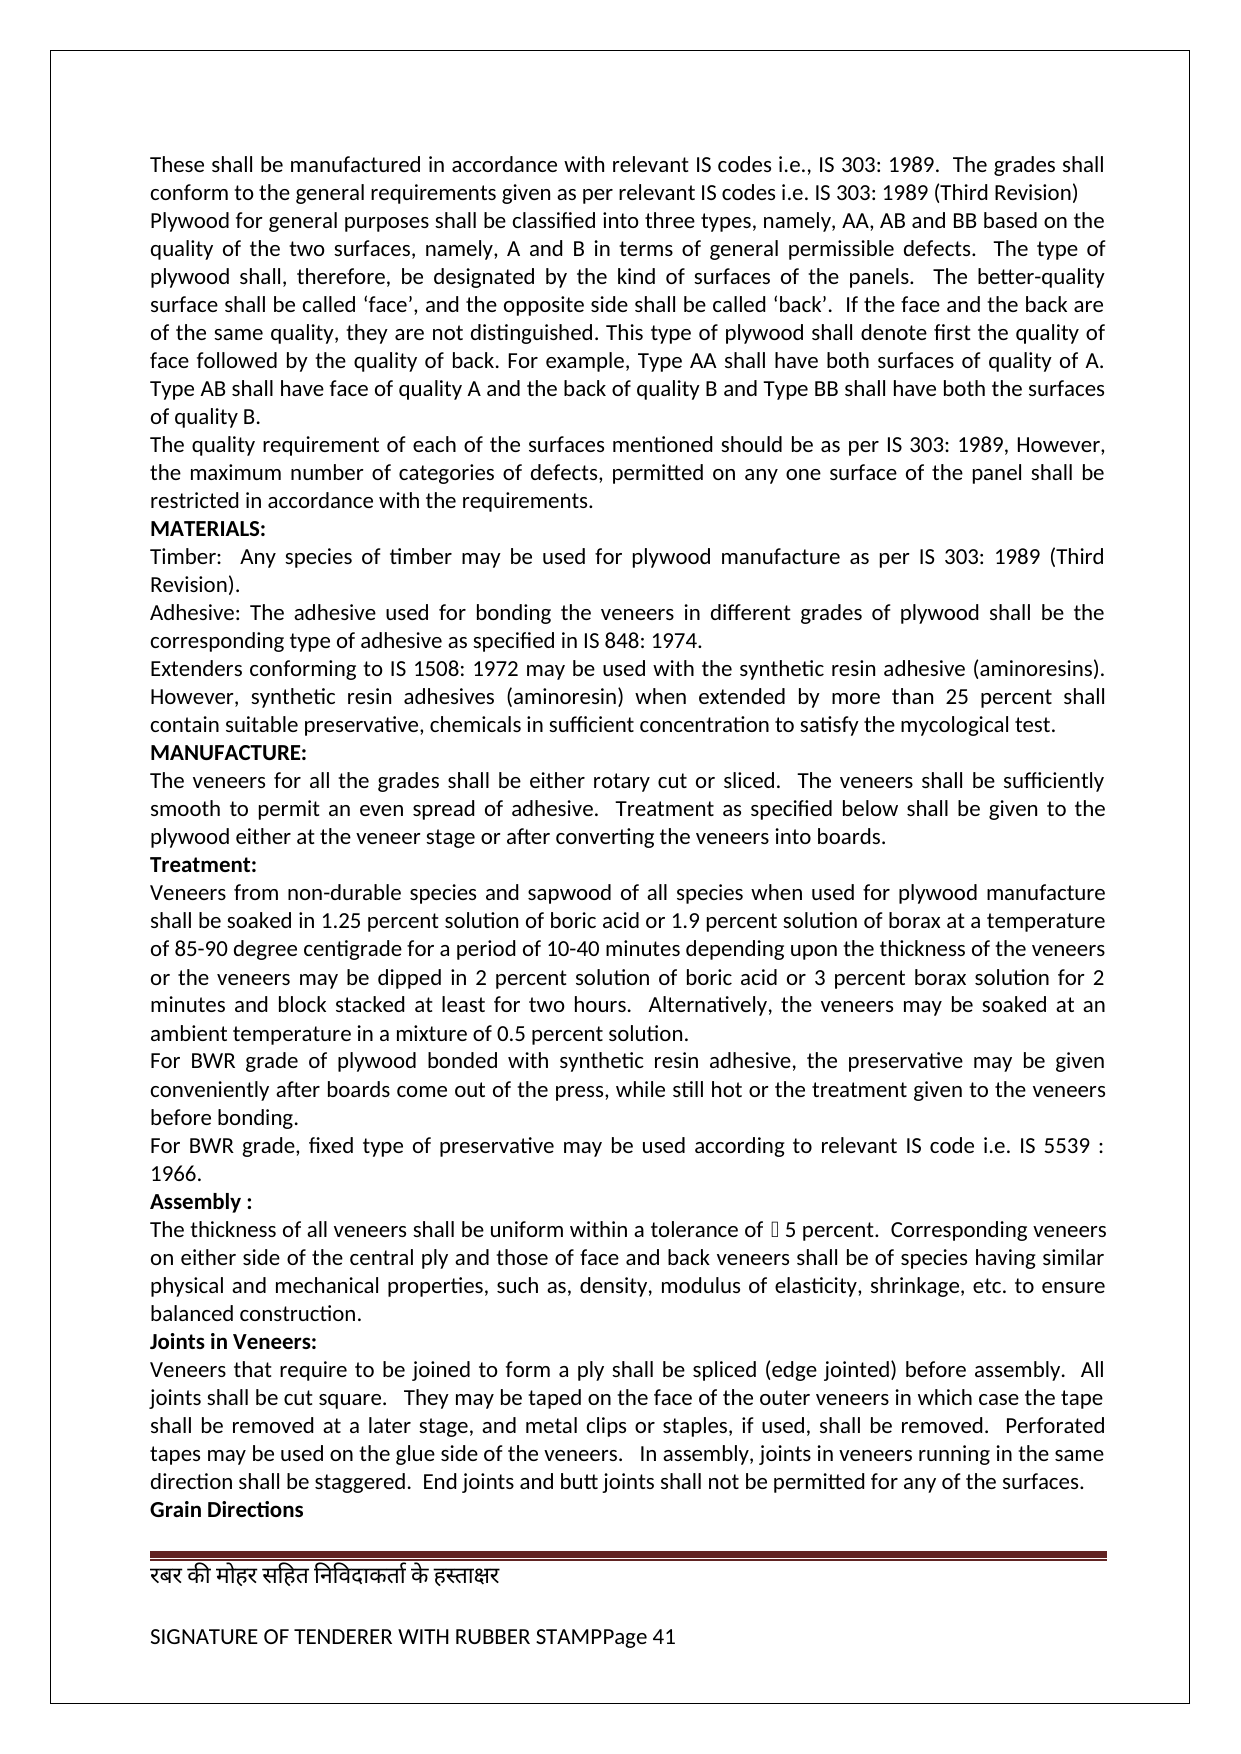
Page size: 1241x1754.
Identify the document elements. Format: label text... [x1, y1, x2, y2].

text For BWR grade of plywood bonded with synthetic resin adhesive, the preservative may be given conveniently after boards come out of the press, while still hot or the treatment given to the veneers before bonding. [150, 1047, 1107, 1131]
text Assembly : [150, 1187, 1107, 1215]
text Plywood for general purposes shall be classified into three types, namely, AA, AB and BB based on the quality of the two surfaces, namely, A and B in terms of general permissible defects. The type of plywood shall, therefore, be designated by the kind of surfaces of the panels. The better-quality surface shall be called ‘face’, and the opposite side shall be called ‘back’. If the face and the back are of the same quality, they are not distinguished. This type of plywood shall denote first the quality of face followed by the quality of back. For example, Type AA shall have both surfaces of quality of A. Type AB shall have face of quality A and the back of quality B and Type BB shall have both the surfaces of quality B. [150, 206, 1107, 430]
text Joints in Veneers: [150, 1327, 1107, 1355]
text Adhesive: The adhesive used for bonding the veneers in different grades of plywood shall be the corresponding type of adhesive as specified in IS 848: 1974. [150, 598, 1107, 654]
text The veneers for all the grades shall be either rotary cut or sliced. The veneers shall be sufficiently smooth to permit an even spread of adhesive. Treatment as specified below shall be given to the plywood either at the veneer stage or after converting the veneers into boards. [150, 766, 1107, 851]
text Treatment: [150, 851, 1107, 878]
text Extenders conforming to IS 1508: 1972 may be used with the synthetic resin adhesive (aminoresins). However, synthetic resin adhesives (aminoresin) when extended by more than 25 percent shall contain suitable preservative, chemicals in sufficient concentration to satisfy the mycological test. [150, 654, 1107, 738]
text Grain Directions [150, 1495, 1107, 1523]
text For BWR grade, fixed type of preservative may be used according to relevant IS code i.e. IS 5539 : 1966. [150, 1131, 1107, 1187]
text Timber: Any species of timber may be used for plywood manufacture as per IS 303: 1989 (Third Revision). [150, 542, 1107, 598]
text MANUFACTURE: [150, 738, 1107, 766]
text Veneers from non-durable species and sapwood of all species when used for plywood manufacture shall be soaked in 1.25 percent solution of boric acid or 1.9 percent solution of borax at a temperature of 85-90 degree centigrade for a period of 10-40 minutes depending upon the thickness of the veneers or the veneers may be dipped in 2 percent solution of boric acid or 3 percent borax solution for 2 minutes and block stacked at least for two hours. Alternatively, the veneers may be soaked at an ambient temperature in a mixture of 0.5 percent solution. [150, 878, 1107, 1047]
text Veneers that require to be joined to form a ply shall be spliced (edge jointed) before assembly. All joints shall be cut square. They may be taped on the face of the outer veneers in which case the tape shall be removed at a later stage, and metal clips or staples, if used, shall be removed. Perforated tapes may be used on the glue side of the veneers. In assembly, joints in veneers running in the same direction shall be staggered. End joints and butt joints shall not be permitted for any of the surfaces. [150, 1355, 1107, 1495]
text These shall be manufactured in accordance with relevant IS codes i.e., IS 303: 1989. The grades shall conform to the general requirements given as per relevant IS codes i.e. IS 303: 1989 (Third Revision) [150, 150, 1107, 206]
text The thickness of all veneers shall be uniform within a tolerance of 5 percent. Corresponding veneers on either side of the central ply and those of face and back veneers shall be of species having similar physical and mechanical properties, such as, density, modulus of elasticity, shrinkage, etc. to ensure balanced construction. [150, 1215, 1107, 1327]
text The quality requirement of each of the surfaces mentioned should be as per IS 303: 1989, However, the maximum number of categories of defects, permitted on any one surface of the panel shall be restricted in accordance with the requirements. [150, 430, 1107, 514]
text MATERIALS: [150, 514, 1107, 542]
